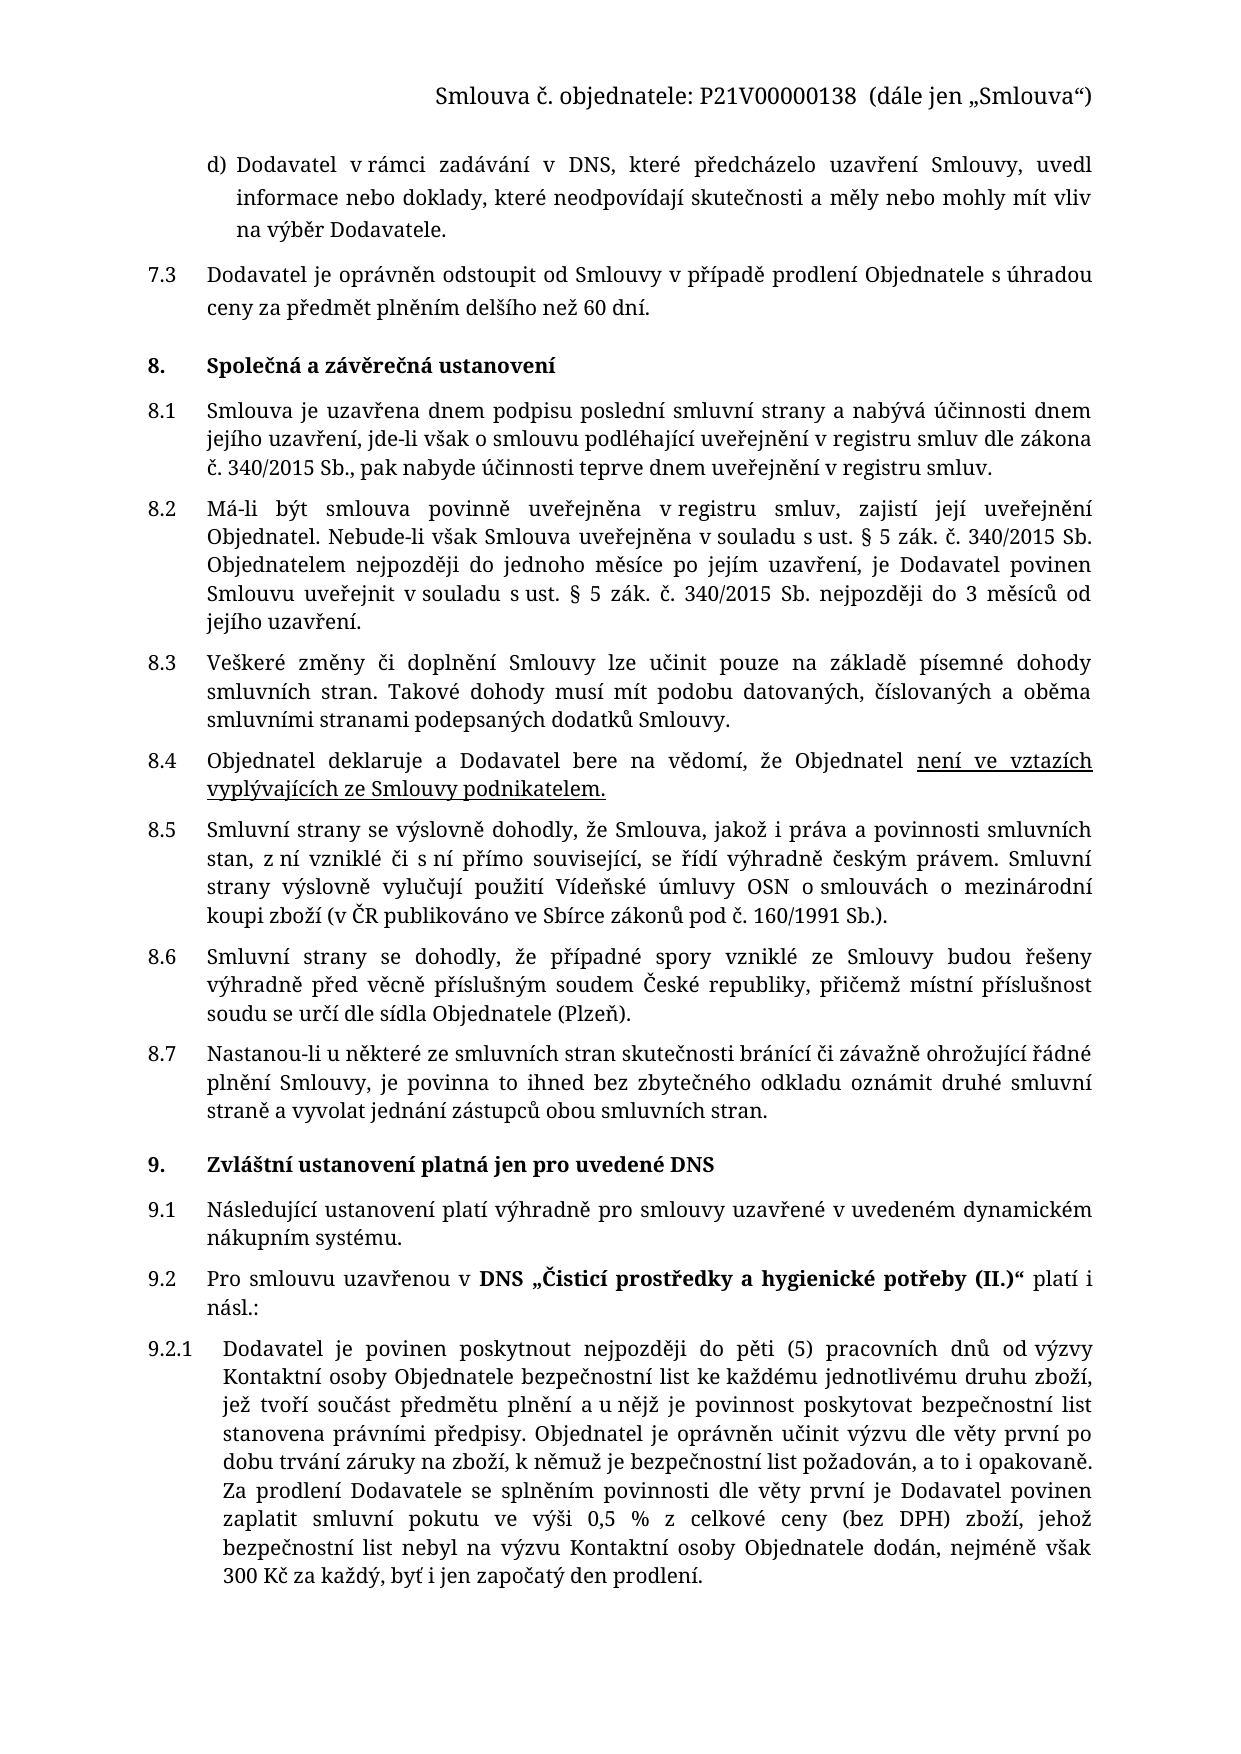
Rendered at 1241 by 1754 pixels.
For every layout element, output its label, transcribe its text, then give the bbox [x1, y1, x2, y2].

list Následující ustanovení platí výhradně pro smlouvy uzavřené v uvedeném dynamickém nákupním systému. [148, 1195, 1093, 1252]
list Společná a závěrečná ustanovení [148, 351, 1093, 379]
list Smluvní strany se dohodly, že případné spory vzniklé ze Smlouvy budou řešeny výhradně před věcně příslušným soudem České republiky, přičemž místní příslušnost soudu se určí dle sídla Objednatele (Plzeň). [148, 942, 1093, 1027]
list Pro smlouvu uzavřenou v DNS „Čisticí prostředky a hygienické potřeby (II.)“ platí i násl.: [148, 1264, 1093, 1321]
list Dodavatel v rámci zadávání v DNS, které předcházelo uzavření Smlouvy, uvedl informace nebo doklady, které neodpovídají skutečnosti a měly nebo mohly mít vliv na výběr Dodavatele. [207, 150, 1093, 244]
list Dodavatel je povinen poskytnout nejpozději do pěti (5) pracovních dnů od výzvy Kontaktní osoby Objednatele bezpečnostní list ke každému jednotlivému druhu zboží, jež tvoří součást předmětu plnění a u nějž je povinnost poskytovat bezpečnostní list stanovena právními předpisy. Objednatel je oprávněn učinit výzvu dle věty první po dobu trvání záruky na zboží, k němuž je bezpečnostní list požadován, a to i opakovaně. Za prodlení Dodavatele se splněním povinnosti dle věty první je Dodavatel povinen zaplatit smluvní pokutu ve výši 0,5 % z celkové ceny (bez DPH) zboží, jehož bezpečnostní list nebyl na výzvu Kontaktní osoby Objednatele dodán, nejméně však 300 Kč za každý, byť i jen započatý den prodlení. [148, 1334, 1093, 1590]
list Dodavatel je oprávněn odstoupit od Smlouvy v případě prodlení Objednatele s úhradou ceny za předmět plněním delšího než 60 dní. [148, 261, 1093, 322]
list Nastanou-li u některé ze smluvních stran skutečnosti bránící či závažně ohrožující řádné plnění Smlouvy, je povinna to ihned bez zbytečného odkladu oznámit druhé smluvní straně a vyvolat jednání zástupců obou smluvních stran. [148, 1039, 1093, 1125]
list Smlouva je uzavřena dnem podpisu poslední smluvní strany a nabývá účinnosti dnem jejího uzavření, jde-li však o smlouvu podléhající uveřejnění v registru smluv dle zákona č. 340/2015 Sb., pak nabyde účinnosti teprve dnem uveřejnění v registru smluv. [148, 396, 1093, 481]
list Veškeré změny či doplnění Smlouvy lze učinit pouze na základě písemné dohody smluvních stran. Takové dohody musí mít podobu datovaných, číslovaných a oběma smluvními stranami podepsaných dodatků Smlouvy. [148, 648, 1093, 734]
list Objednatel deklaruje a Dodavatel bere na vědomí, že Objednatel není ve vztazích vyplývajících ze Smlouvy podnikatelem. [148, 746, 1093, 803]
list Smluvní strany se výslovně dohodly, že Smlouva, jakož i práva a povinnosti smluvních stan, z ní vzniklé či s ní přímo související, se řídí výhradně českým právem. Smluvní strany výslovně vylučují použití Vídeňské úmluvy OSN o smlouvách o mezinárodní koupi zboží (v ČR publikováno ve Sbírce zákonů pod č. 160/1991 Sb.). [148, 816, 1093, 929]
list Má-li být smlouva povinně uveřejněna v registru smluv, zajistí její uveřejnění Objednatel. Nebude-li však Smlouva uveřejněna v souladu s ust. § 5 zák. č. 340/2015 Sb. Objednatelem nejpozději do jednoho měsíce po jejím uzavření, je Dodavatel povinen Smlouvu uveřejnit v souladu s ust. § 5 zák. č. 340/2015 Sb. nejpozději do 3 měsíců od jejího uzavření. [148, 494, 1093, 636]
list Zvláštní ustanovení platná jen pro uvedené DNS [148, 1150, 1093, 1178]
